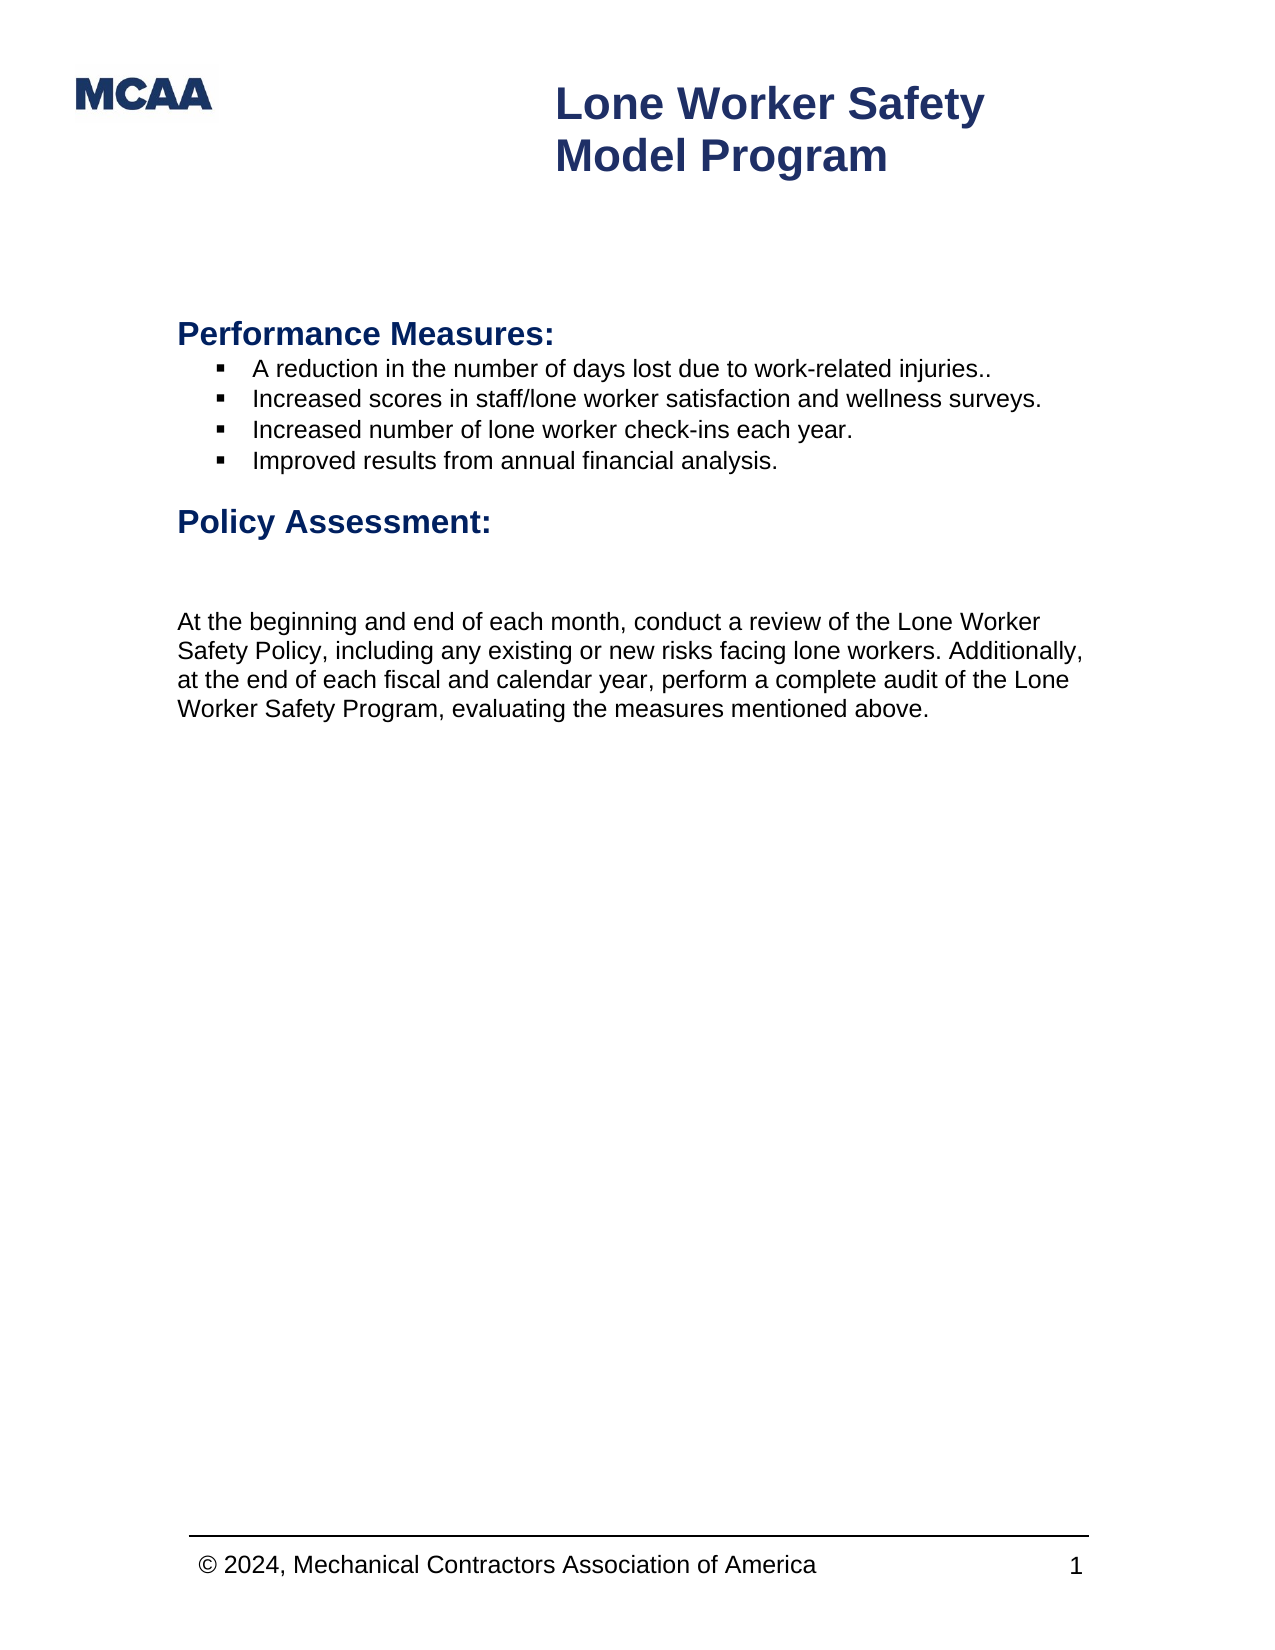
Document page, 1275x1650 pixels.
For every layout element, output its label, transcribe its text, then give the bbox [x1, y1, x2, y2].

list Increased number of lone worker check-ins each year. [214, 414, 1100, 444]
list Increased scores in staff/lone worker satisfaction and wellness surveys. [214, 383, 1100, 414]
text Performance Measures: [177, 314, 1100, 352]
list A reduction in the number of days lost due to work-related injuries.. [214, 352, 1100, 383]
text Policy Assessment: [177, 502, 1100, 540]
picture [74, 64, 219, 123]
text At the beginning and end of each month, conduct a review of the Lone Worker Safety Policy, including any existing or new risks facing lone workers. Additionally, at the end of each fiscal and calendar year, perform a complete audit of the Lone Worker Safety Program, evaluating the measures mentioned above. [177, 607, 1100, 722]
list Improved results from annual financial analysis. [214, 444, 1100, 475]
